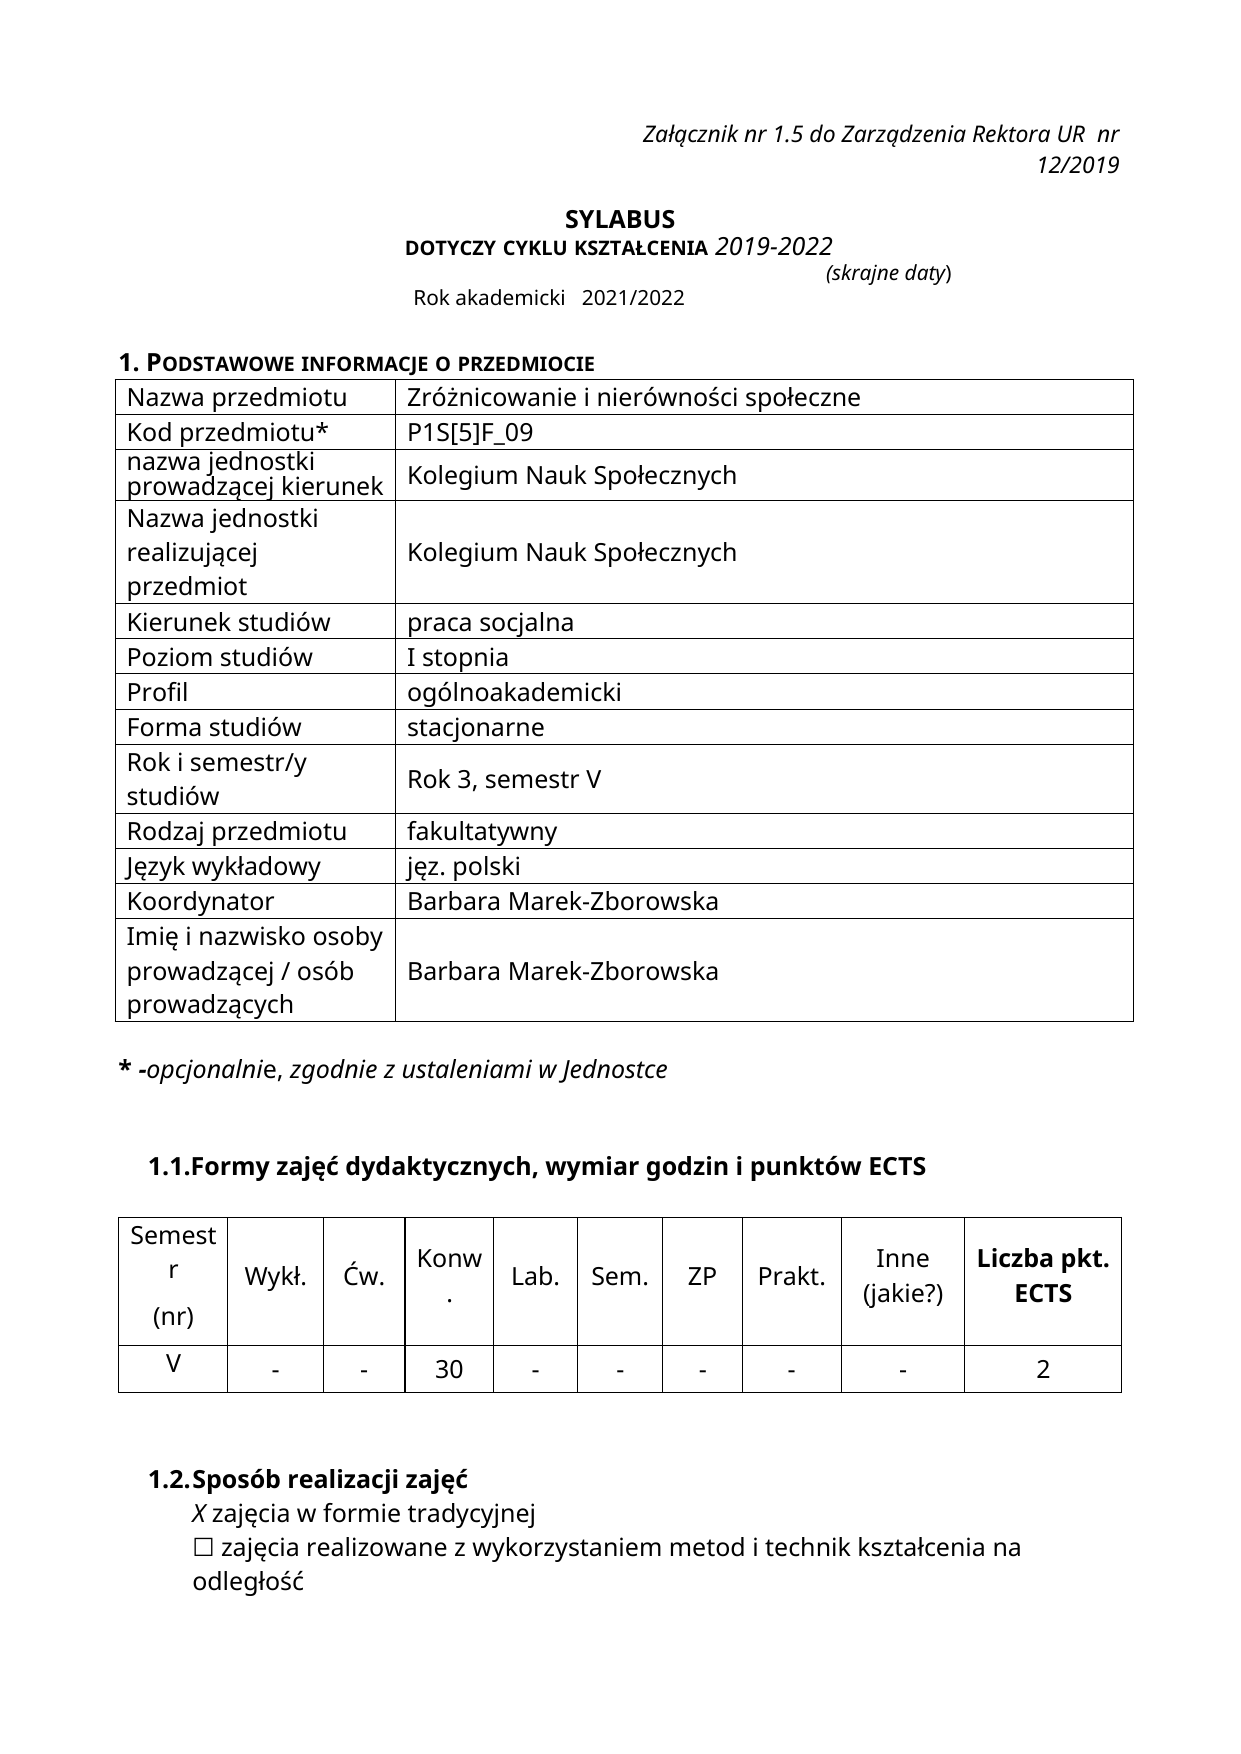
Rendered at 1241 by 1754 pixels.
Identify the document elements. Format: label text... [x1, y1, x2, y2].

table_cell praca socjalna [396, 604, 1133, 638]
table_cell Imię i nazwisko osoby prowadzącej / osób prowadzących [116, 919, 395, 1021]
text dotyczy cyklu kształcenia 2019-2022 [118, 236, 1122, 261]
table_header Sem. [578, 1218, 662, 1345]
table_cell Kolegium Nauk Społecznych [396, 450, 1133, 500]
table_cell Kolegium Nauk Społecznych [396, 501, 1133, 603]
table_cell - [842, 1346, 964, 1392]
table_cell 2 [965, 1346, 1121, 1392]
table_cell stacjonarne [396, 710, 1133, 743]
table_cell jęz. polski [396, 849, 1133, 883]
text Załącznik nr 1.5 do Zarządzenia Rektora UR nr 12/2019 [118, 118, 1122, 181]
table_cell Barbara Marek-Zborowska [396, 919, 1133, 1021]
text 1.2. Sposób realizacji zajęć [148, 1461, 1122, 1496]
table_header Liczba pkt. ECTS [965, 1218, 1121, 1345]
table_cell Nazwa jednostki realizującej przedmiot [116, 501, 395, 603]
table_cell Rodzaj przedmiotu [116, 814, 395, 848]
table_cell Forma studiów [116, 710, 395, 743]
table_header Nazwa przedmiotu [116, 380, 395, 414]
table_cell 30 [406, 1346, 493, 1392]
table_cell P1S[5]F_09 [396, 415, 1133, 449]
table_cell - [494, 1346, 577, 1392]
text X zajęcia w formie tradycyjnej [192, 1496, 1122, 1529]
table_cell - [663, 1346, 742, 1392]
text 1.1.Formy zajęć dydaktycznych, wymiar godzin i punktów ECTS [148, 1149, 1122, 1183]
table_cell Poziom studiów [116, 639, 395, 673]
table_header Inne (jakie?) [842, 1218, 964, 1345]
table_header Prakt. [743, 1218, 841, 1345]
table_cell fakultatywny [396, 814, 1133, 848]
table_cell - [324, 1346, 404, 1392]
text ☐ zajęcia realizowane z wykorzystaniem metod i technik kształcenia na odległość [192, 1529, 1122, 1598]
table_cell Kierunek studiów [116, 604, 395, 638]
table_header Lab. [494, 1218, 577, 1345]
text Rok akademicki 2021/2022 [118, 286, 1122, 311]
table_header ZP [663, 1218, 742, 1345]
table_cell Rok i semestr/y studiów [116, 745, 395, 813]
table_cell Barbara Marek-Zborowska [396, 884, 1133, 918]
table_cell - [228, 1346, 323, 1392]
table_header Wykł. [228, 1218, 323, 1345]
table_header Konw. [406, 1218, 493, 1345]
text SYLABUS [118, 201, 1122, 236]
text * -opcjonalnie, zgodnie z ustaleniami w Jednostce [118, 1051, 1122, 1086]
table_cell - [743, 1346, 841, 1392]
table_cell - [578, 1346, 662, 1392]
table_cell Kod przedmiotu* [116, 415, 395, 449]
text 1. Podstawowe informacje o przedmiocie [118, 344, 1122, 379]
table_header Ćw. [324, 1218, 404, 1345]
table_cell Koordynator [116, 884, 395, 918]
table_cell nazwa jednostki prowadzącej kierunek [116, 450, 395, 500]
table_header Semestr (nr) [119, 1218, 227, 1345]
text (skrajne daty) [118, 261, 1122, 286]
table_cell V [119, 1346, 227, 1392]
table_cell I stopnia [396, 639, 1133, 673]
table_cell Język wykładowy [116, 849, 395, 883]
table_cell Rok 3, semestr V [396, 745, 1133, 813]
table_cell ogólnoakademicki [396, 674, 1133, 708]
table_cell Profil [116, 674, 395, 708]
table_header Zróżnicowanie i nierówności społeczne [396, 380, 1133, 414]
